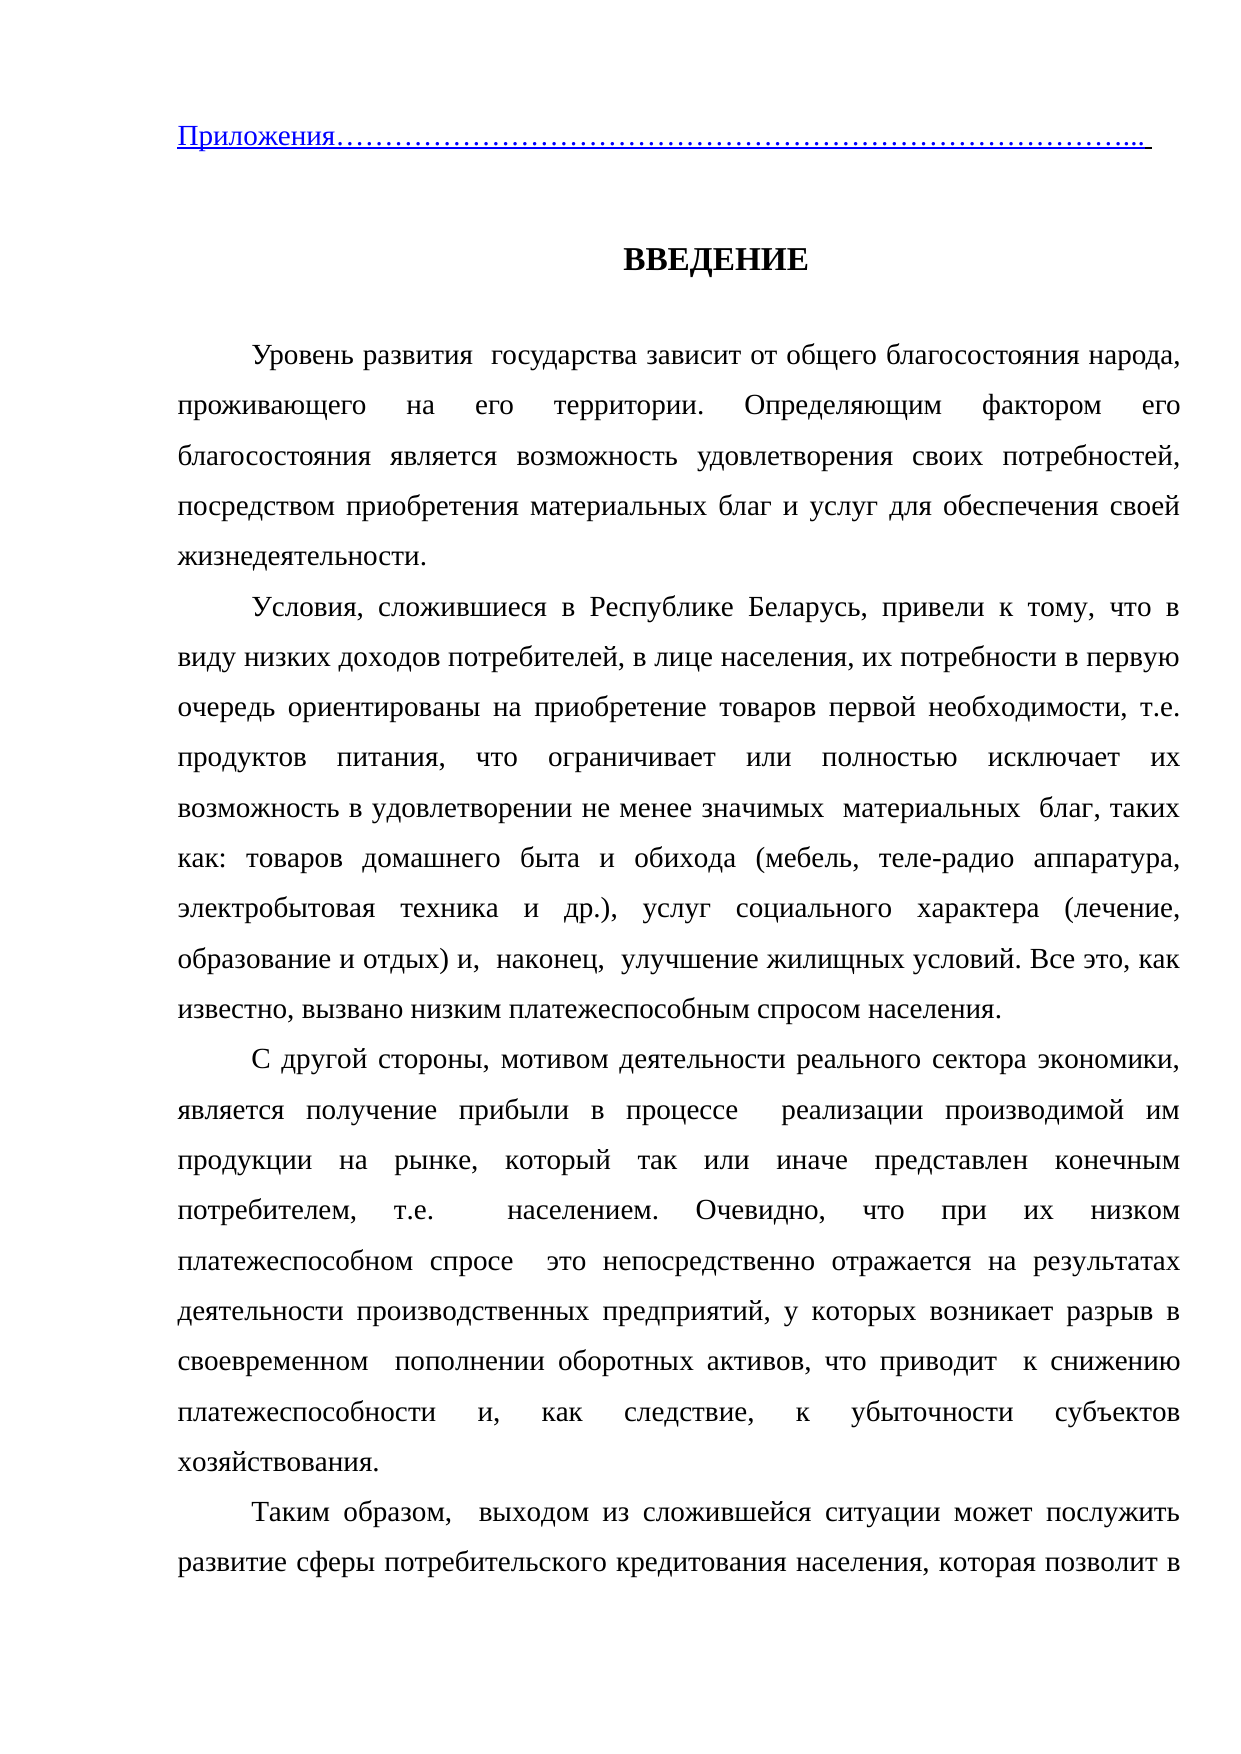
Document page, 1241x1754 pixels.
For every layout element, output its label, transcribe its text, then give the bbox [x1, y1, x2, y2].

text С другой стороны, мотивом деятельности реального сектора экономики, является получение прибыли в процессе реализации производимой им продукции на рынке, который так или иначе представлен конечным потребителем, т.е. населением. Очевидно, что при их низком платежеспособном спросе это непосредственно отражается на результатах деятельности производственных предприятий, у которых возникает разрыв в своевременном пополнении оборотных активов, что приводит к снижению платежеспособности и, как следствие, к убыточности субъектов хозяйствования. [177, 1041, 1181, 1477]
title Уровень развития государства зависит от общего благосостояния народа, проживающего на его территории. Определяющим фактором его благосостояния является возможность удовлетворения своих потребностей, посредством приобретения материальных благ и услуг для обеспечения своей жизнедеятельности. [177, 337, 1181, 572]
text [177, 1494, 1181, 1578]
text Приложения………………………………………………………………………... [177, 118, 1181, 152]
text Условия, сложившиеся в Республике Беларусь, привели к тому, что в виду низких доходов потребителей, в лице населения, их потребности в первую очередь ориентированы на приобретение товаров первой необходимости, т.е. продуктов питания, что ограничивает или полностью исключает их возможность в удовлетворении не менее значимых материальных благ, таких как: товаров домашнего быта и обихода (мебель, теле-радио аппаратура, электробытовая техника и др.), услуг социального характера (лечение, образование и отдых) и, наконец, улучшение жилищных условий. Все это, как известно, вызвано низким платежеспособным спросом населения. [177, 589, 1181, 1025]
text ВВЕДЕНИЕ [177, 239, 1181, 278]
